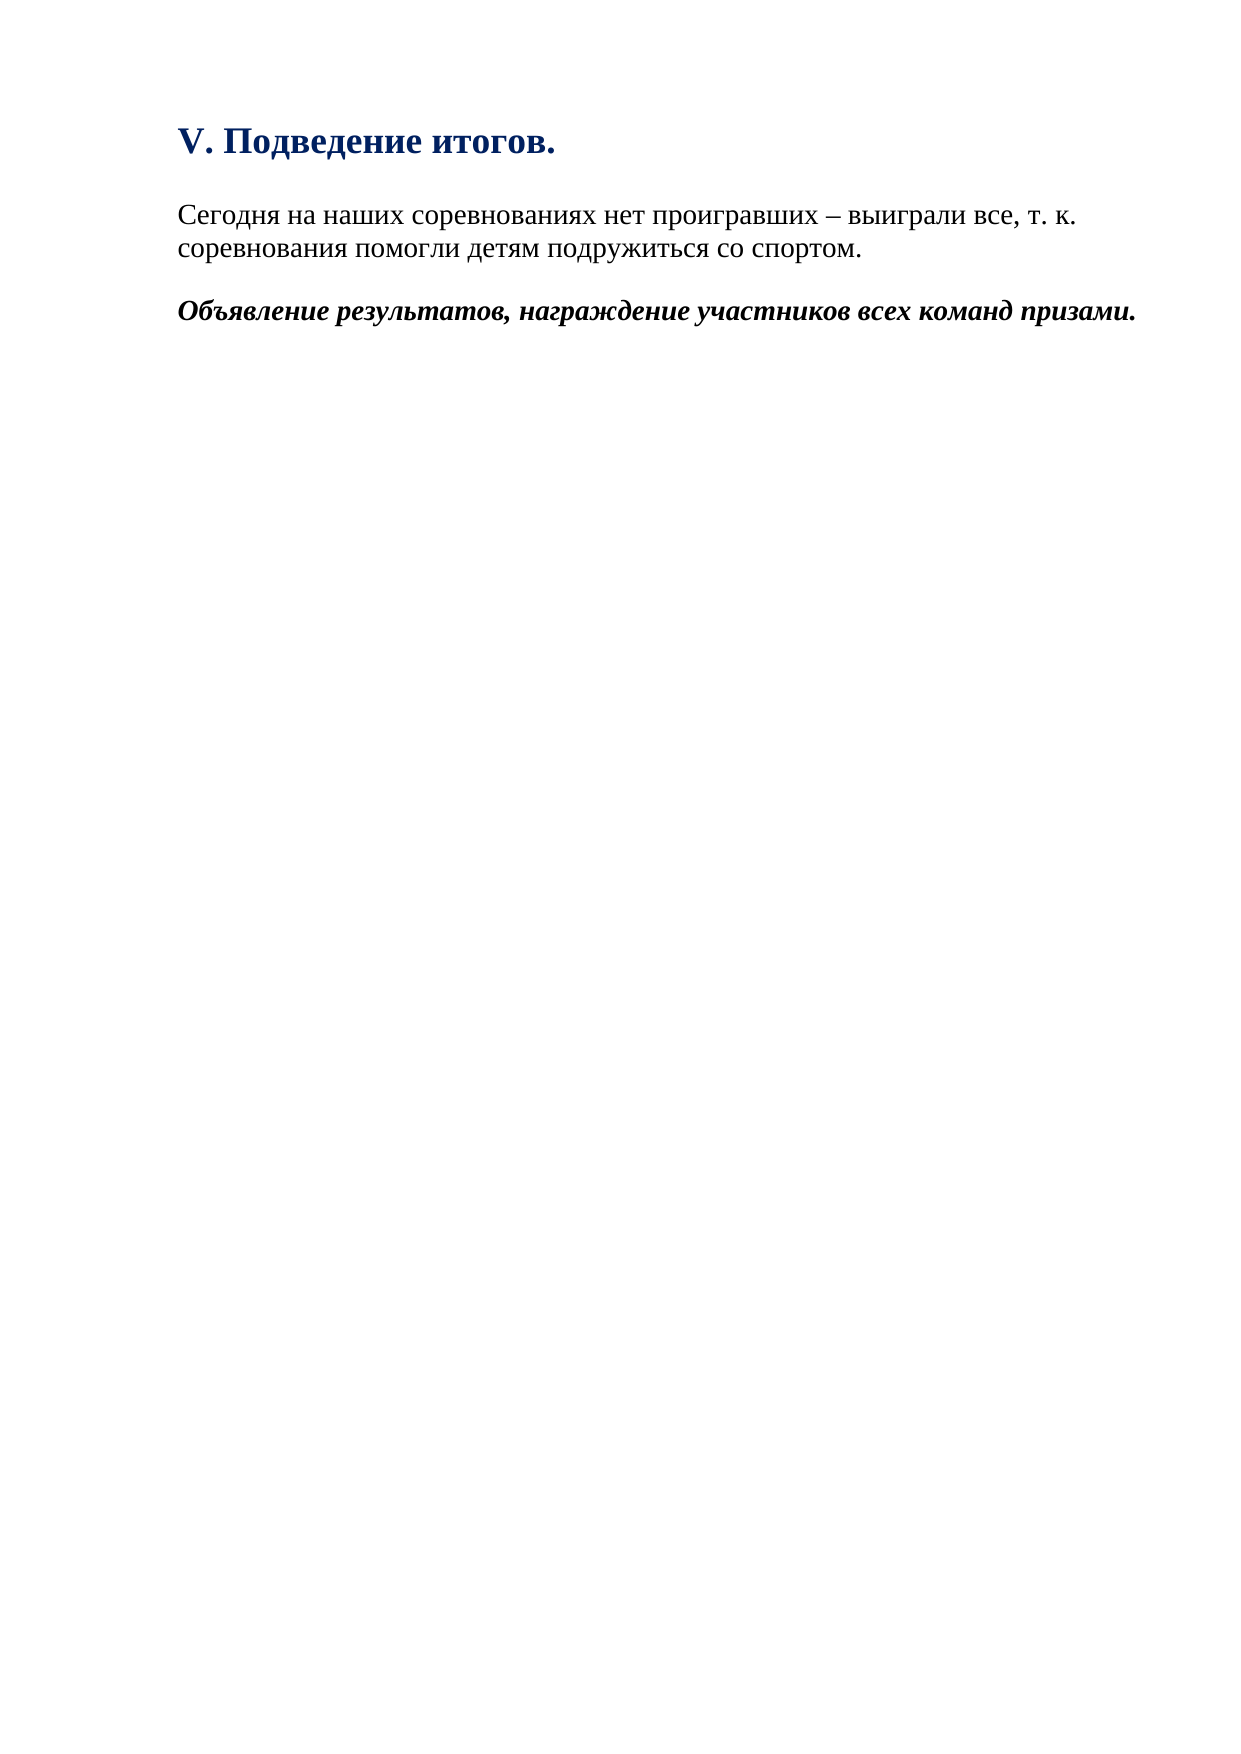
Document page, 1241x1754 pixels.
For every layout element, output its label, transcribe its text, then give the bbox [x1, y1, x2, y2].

text V. Подведение итогов. [177, 118, 1152, 161]
text Объявление результатов, награждение участников всех команд призами. [177, 293, 1152, 327]
text Сегодня на наших соревнованиях нет проигравших – выиграли все, т. к. соревнования помогли детям подружиться со спортом. [177, 197, 1152, 264]
